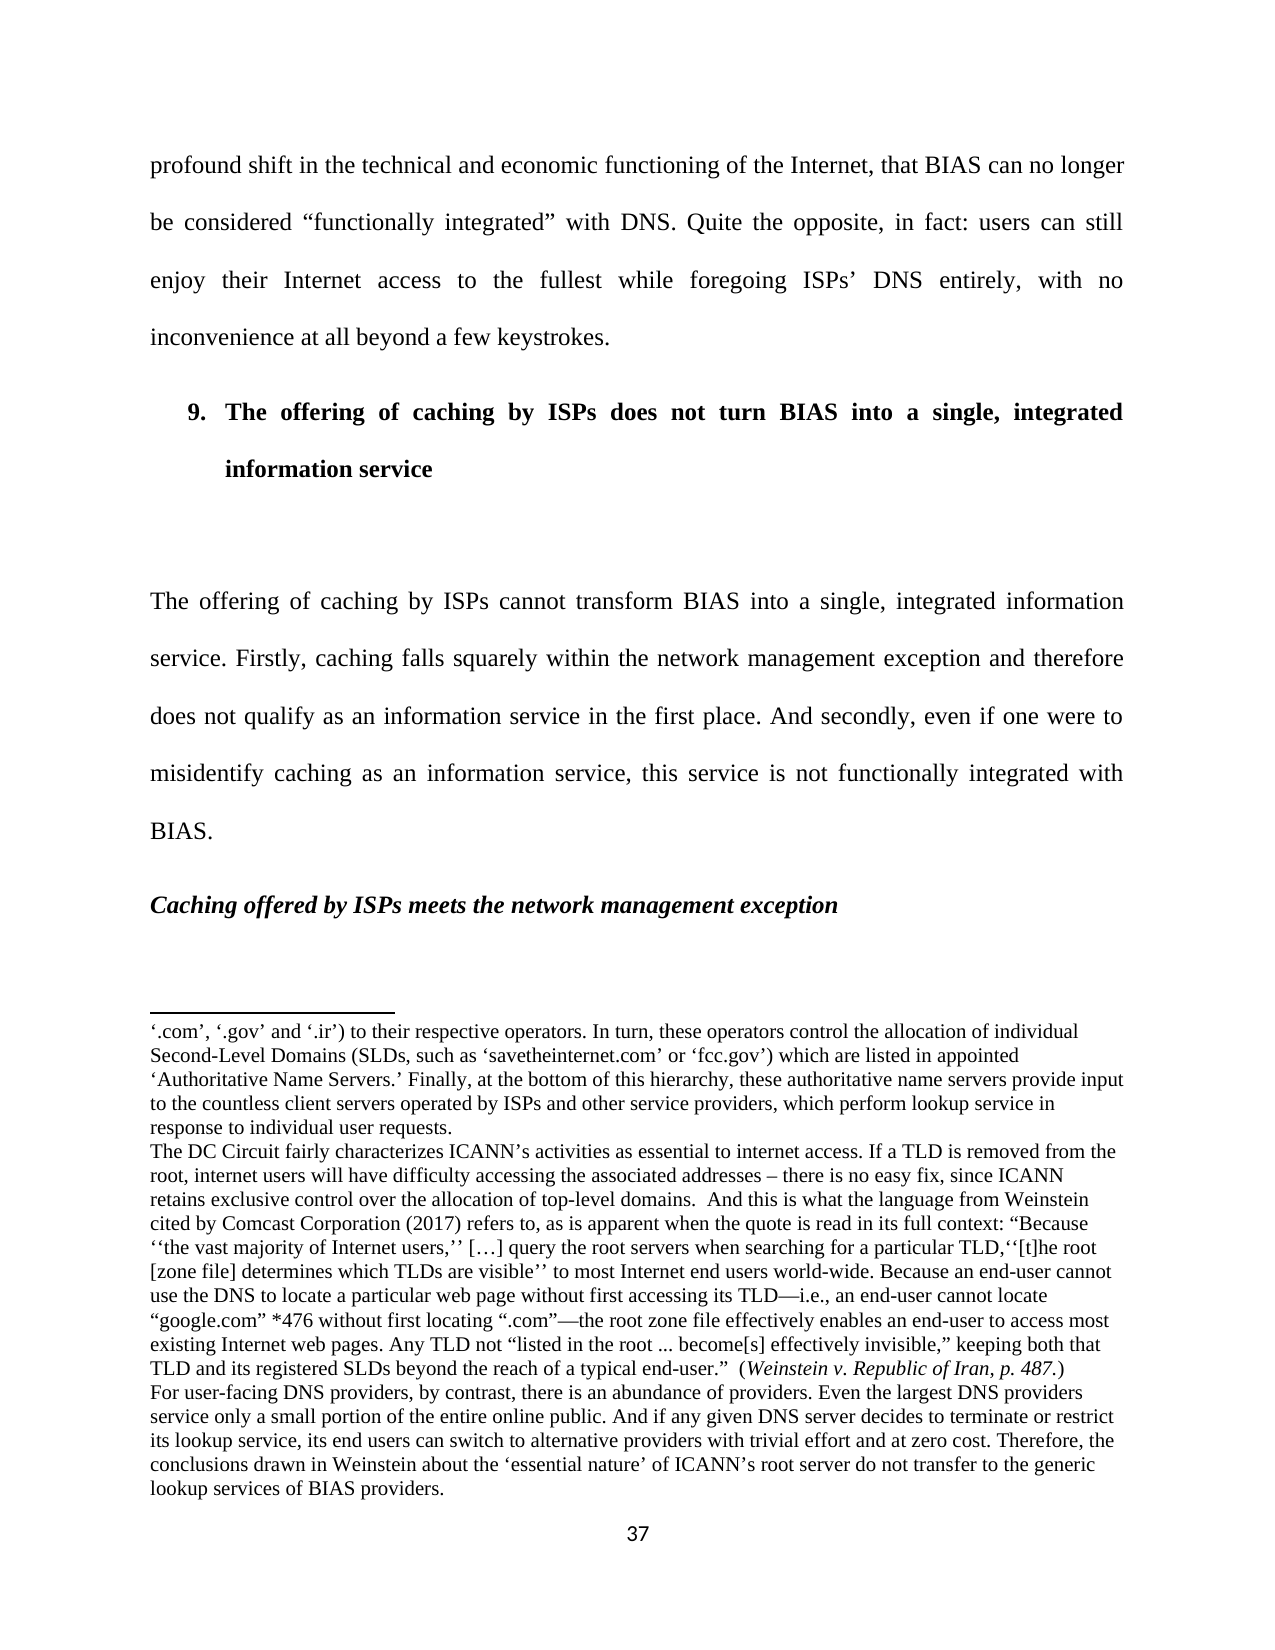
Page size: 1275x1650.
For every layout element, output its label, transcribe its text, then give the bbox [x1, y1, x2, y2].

subtitle The offering of caching by ISPs does not turn BIAS into a single, integrated information service [187, 397, 1125, 483]
text The offering of caching by ISPs cannot transform BIAS into a single, integrated information service. Firstly, caching falls squarely within the network management exception and therefore does not qualify as an information service in the first place. And secondly, even if one were to misidentify caching as an information service, this service is not functionally integrated with BIAS. [150, 586, 1125, 844]
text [150, 150, 1125, 351]
subtitle Caching offered by ISPs meets the network management exception [150, 890, 1125, 919]
